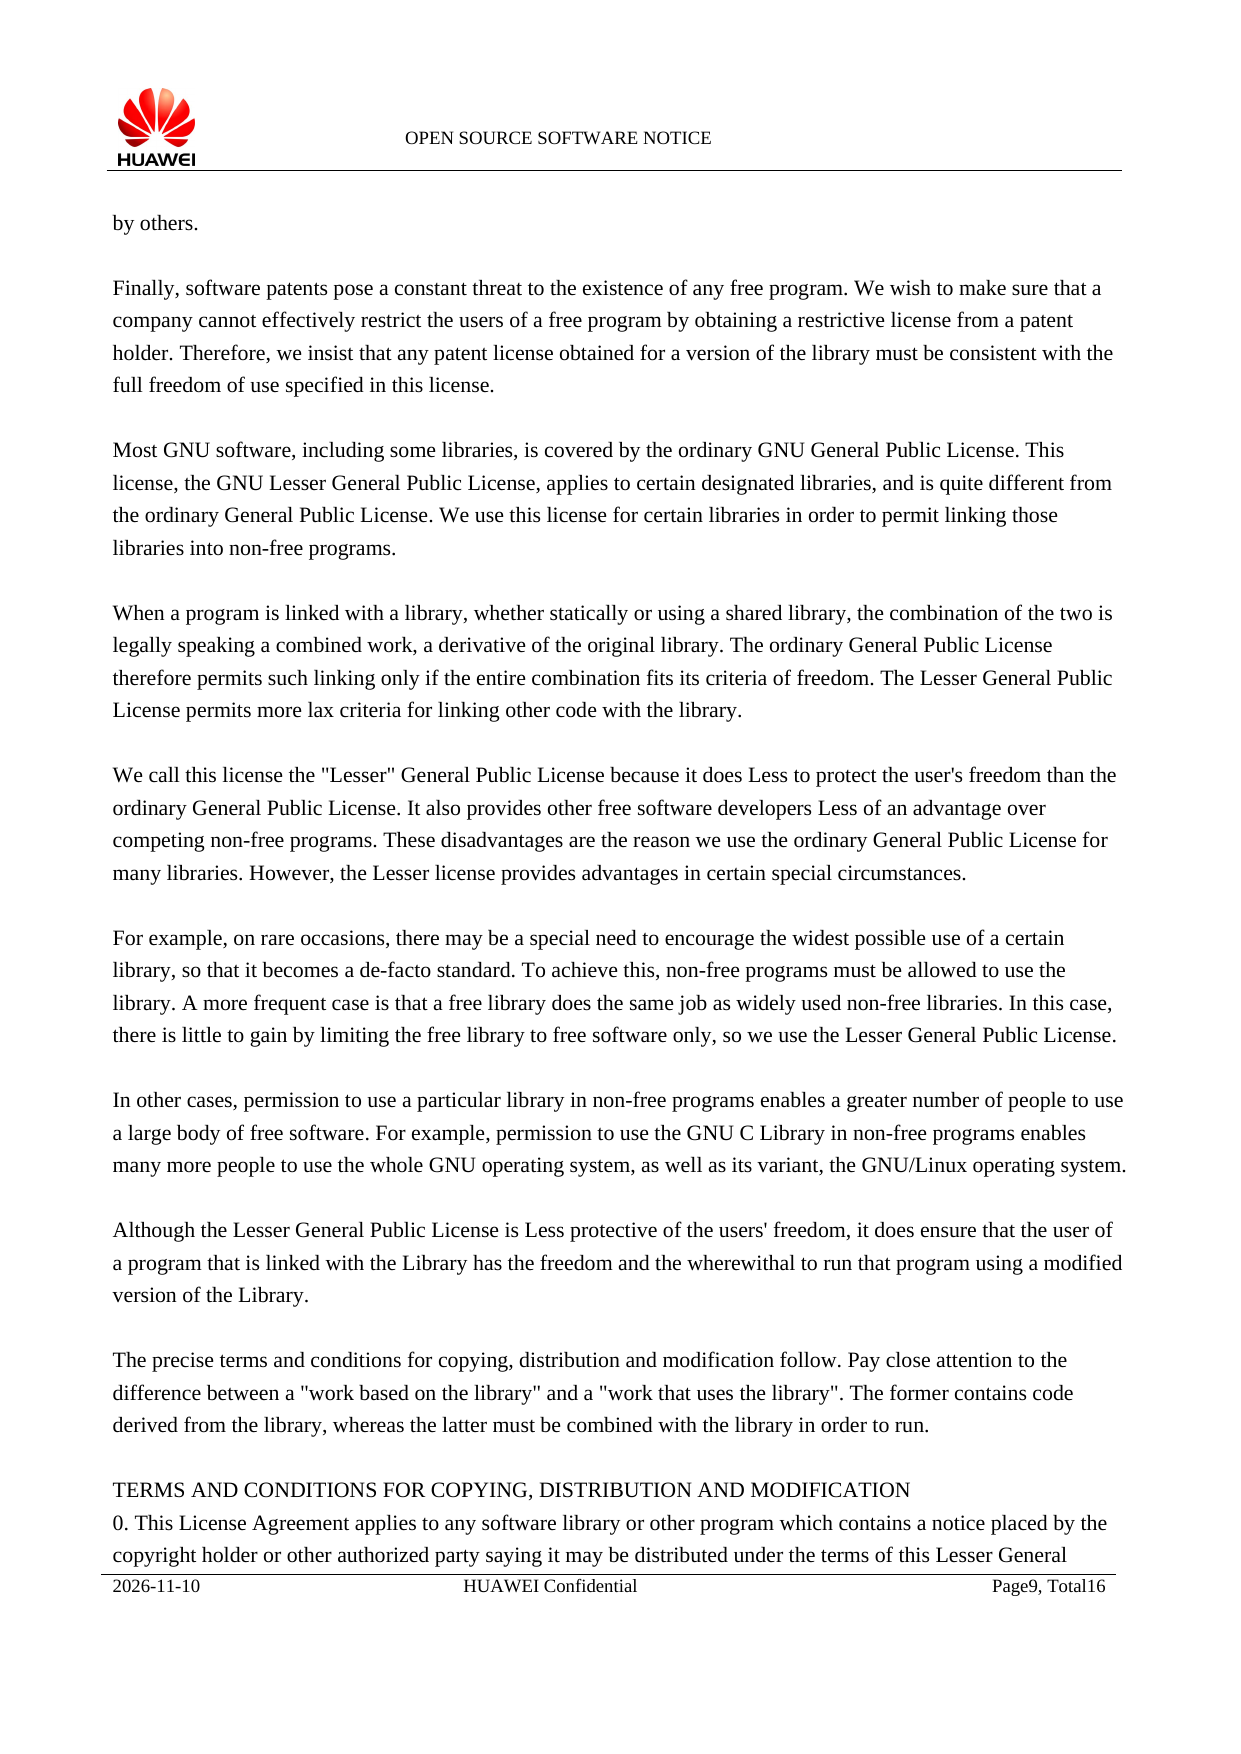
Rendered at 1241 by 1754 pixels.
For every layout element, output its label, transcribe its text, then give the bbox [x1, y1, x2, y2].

text Most GNU software, including some libraries, is covered by the ordinary GNU General Public License. This license, the GNU Lesser General Public License, applies to certain designated libraries, and is quite different from the ordinary General Public License. We use this license for certain libraries in order to permit linking those libraries into non-free programs. [112, 434, 1128, 564]
text When a program is linked with a library, whether statically or using a shared library, the combination of the two is legally speaking a combined work, a derivative of the original library. The ordinary General Public License therefore permits such linking only if the entire combination fits its criteria of freedom. The Lesser General Public License permits more lax criteria for linking other code with the library. [112, 596, 1128, 726]
text Finally, software patents pose a constant threat to the existence of any free program. We wish to make sure that a company cannot effectively restrict the users of a free program by obtaining a restrictive license from a patent holder. Therefore, we insist that any patent license obtained for a version of the library must be consistent with the full freedom of use specified in this license. [112, 271, 1128, 401]
text We call this license the "Lesser" General Public License because it does Less to protect the user's freedom than the ordinary General Public License. It also provides other free software developers Less of an advantage over competing non-free programs. These disadvantages are the reason we use the ordinary General Public License for many libraries. However, the Lesser license provides advantages in certain special circumstances. [112, 759, 1128, 889]
text The precise terms and conditions for copying, distribution and modification follow. Pay close attention to the difference between a "work based on the library" and a "work that uses the library". The former contains code derived from the library, whereas the latter must be combined with the library in order to run. [112, 1344, 1128, 1441]
text Although the Lesser General Public License is Less protective of the users' freedom, it does ensure that the user of a program that is linked with the Library has the freedom and the wherewithal to run that program using a modified version of the Library. [112, 1214, 1128, 1311]
text For example, on rare occasions, there may be a special need to encourage the widest possible use of a certain library, so that it becomes a de-facto standard. To achieve this, non-free programs must be allowed to use the library. A more frequent case is that a free library does the same job as widely used non-free libraries. In this case, there is little to gain by limiting the free library to free software only, so we use the Lesser General Public License. [112, 921, 1128, 1051]
text TERMS AND CONDITIONS FOR COPYING, DISTRIBUTION AND MODIFICATION [112, 1474, 1128, 1506]
picture [118, 88, 195, 166]
text In other cases, permission to use a particular library in non-free programs enables a greater number of people to use a large body of free software. For example, permission to use the GNU C Library in non-free programs enables many more people to use the whole GNU operating system, as well as its variant, the GNU/Linux operating system. [112, 1084, 1128, 1181]
